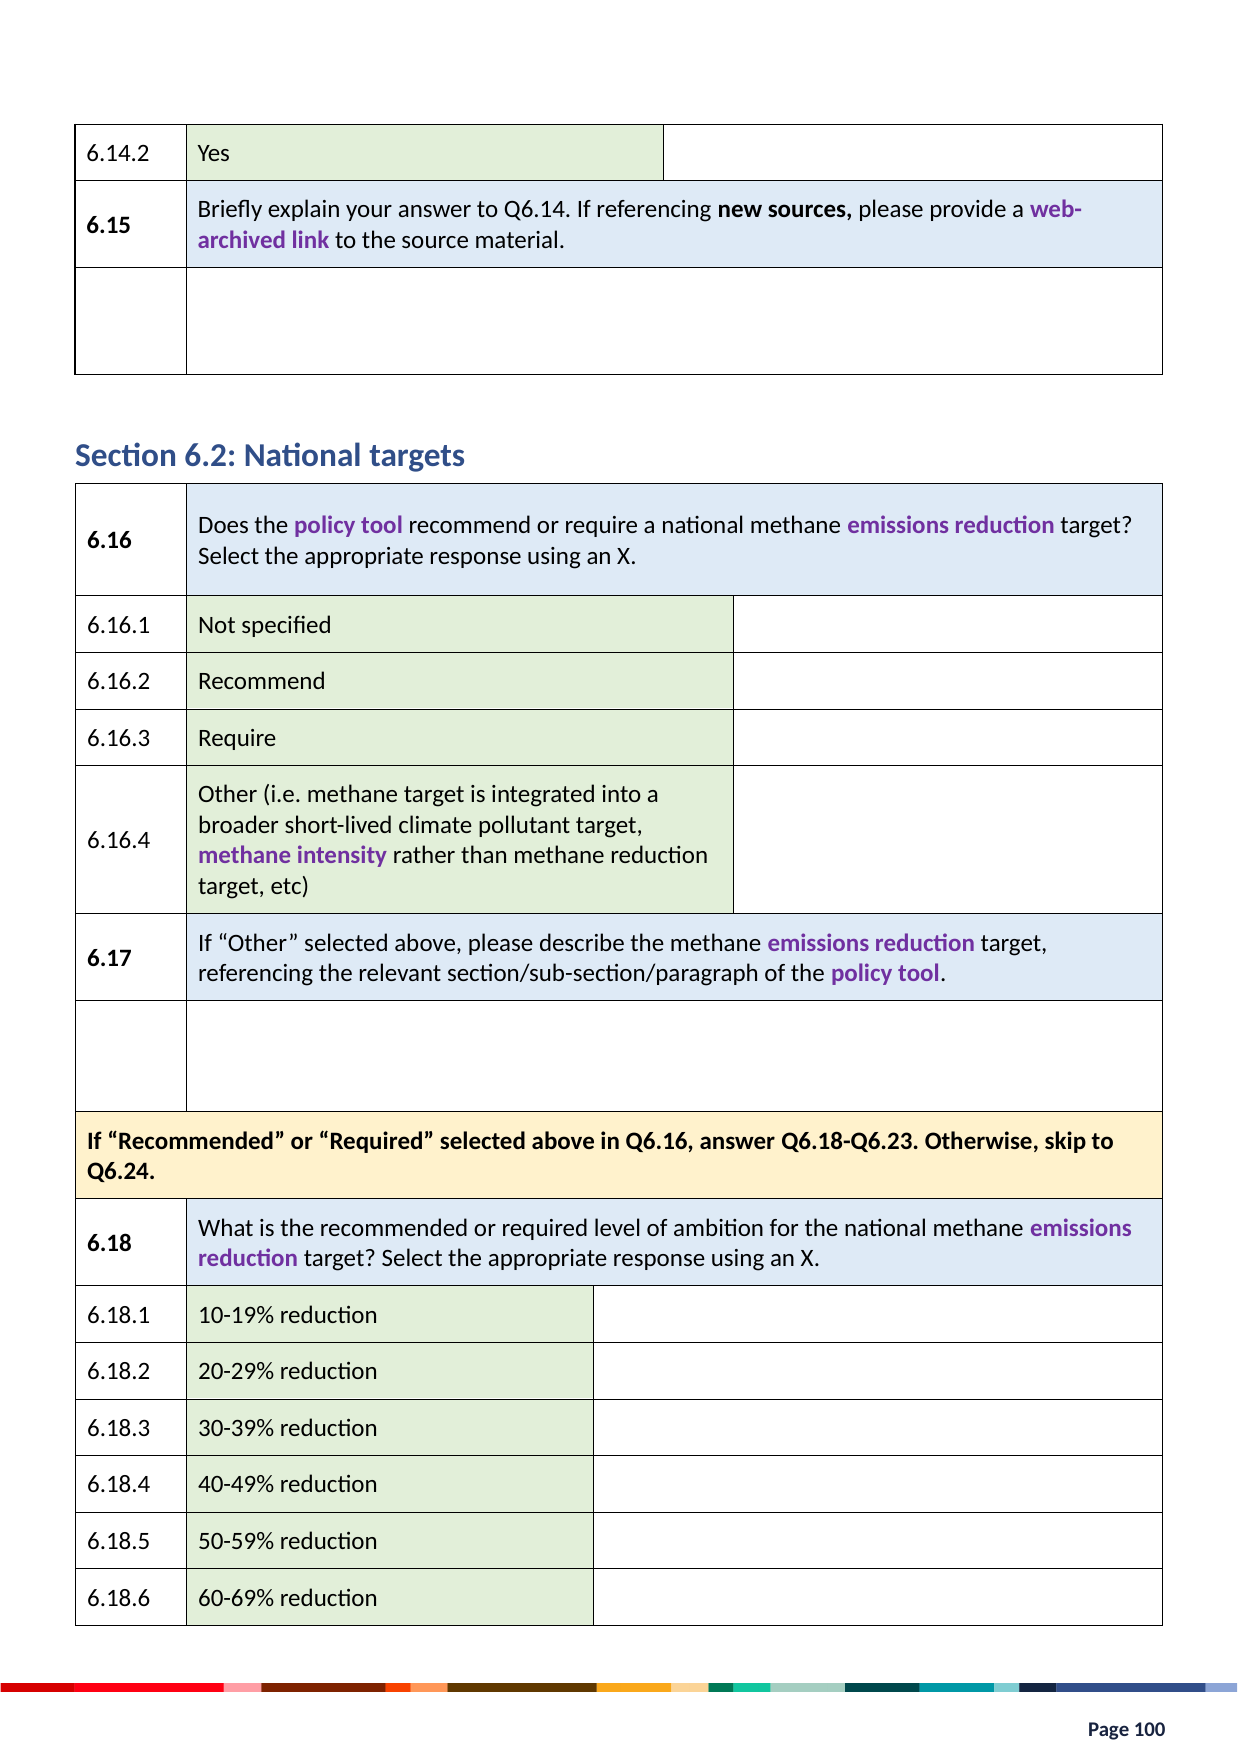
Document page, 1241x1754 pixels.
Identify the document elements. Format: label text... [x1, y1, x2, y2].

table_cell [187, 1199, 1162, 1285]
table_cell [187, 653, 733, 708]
subtitle Section 6.2: National targets [75, 434, 1165, 475]
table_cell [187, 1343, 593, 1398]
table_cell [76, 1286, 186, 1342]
picture [0, 1683, 1236, 1692]
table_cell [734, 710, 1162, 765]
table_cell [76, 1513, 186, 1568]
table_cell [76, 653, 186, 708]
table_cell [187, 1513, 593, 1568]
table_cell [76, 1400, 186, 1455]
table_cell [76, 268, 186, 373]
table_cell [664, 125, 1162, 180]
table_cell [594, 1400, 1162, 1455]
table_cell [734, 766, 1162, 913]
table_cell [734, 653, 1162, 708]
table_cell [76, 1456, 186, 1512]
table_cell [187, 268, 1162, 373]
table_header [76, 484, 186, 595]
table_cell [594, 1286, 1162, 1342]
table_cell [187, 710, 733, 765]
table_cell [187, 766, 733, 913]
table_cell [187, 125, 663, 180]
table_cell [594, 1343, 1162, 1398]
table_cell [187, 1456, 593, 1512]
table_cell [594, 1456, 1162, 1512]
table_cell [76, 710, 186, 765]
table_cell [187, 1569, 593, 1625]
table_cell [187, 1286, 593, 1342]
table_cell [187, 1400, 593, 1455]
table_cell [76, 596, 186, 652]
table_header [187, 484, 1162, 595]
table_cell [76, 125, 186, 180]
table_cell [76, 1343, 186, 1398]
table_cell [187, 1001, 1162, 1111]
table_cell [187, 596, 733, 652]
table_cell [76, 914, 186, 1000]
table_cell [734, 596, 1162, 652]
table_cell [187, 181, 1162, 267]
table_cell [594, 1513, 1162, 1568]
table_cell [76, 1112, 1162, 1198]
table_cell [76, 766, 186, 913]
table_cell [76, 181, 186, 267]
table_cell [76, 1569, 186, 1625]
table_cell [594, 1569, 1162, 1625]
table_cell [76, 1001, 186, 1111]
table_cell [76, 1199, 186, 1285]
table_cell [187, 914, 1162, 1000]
